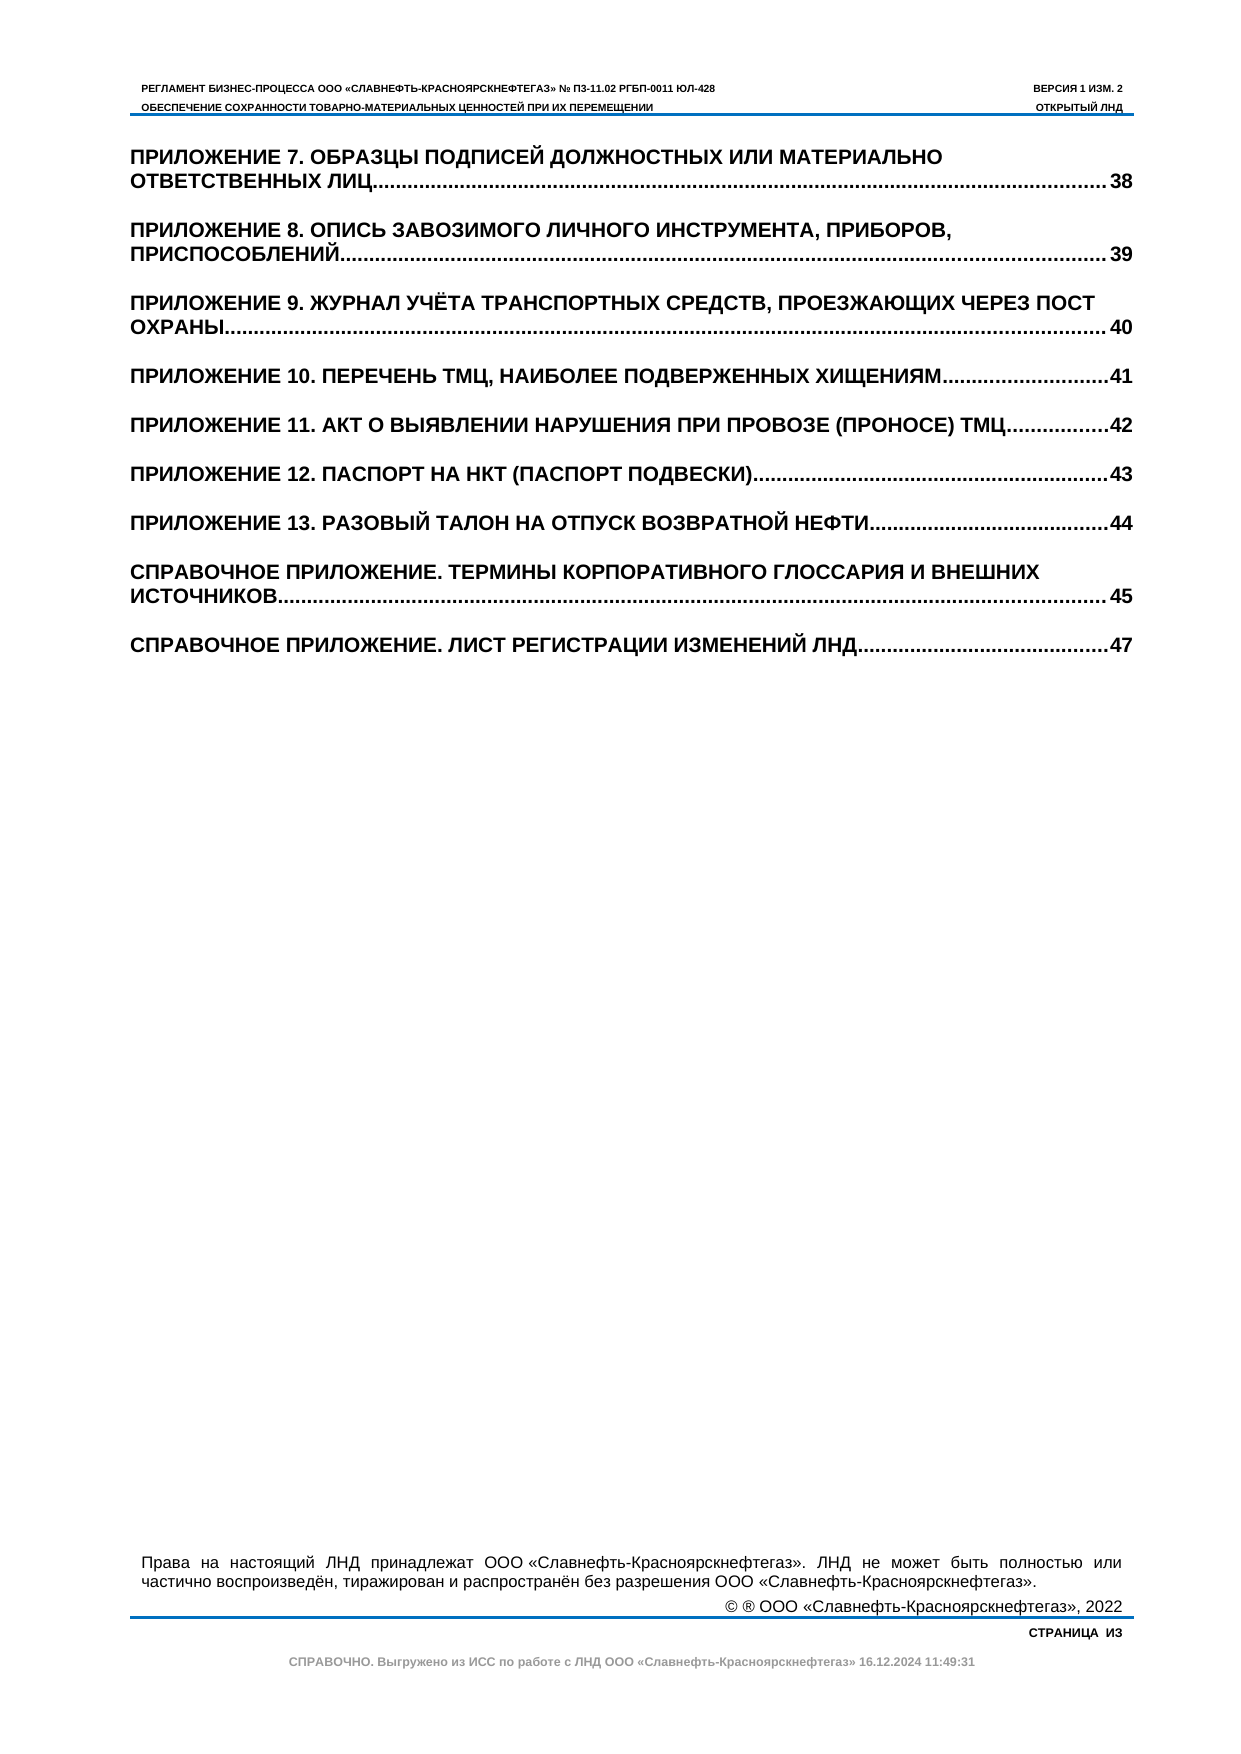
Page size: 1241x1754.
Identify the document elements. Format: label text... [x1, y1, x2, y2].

text ПРИЛОЖЕНИЕ 7. ОБРАЗЦЫ ПОДПИСЕЙ ДОЛЖНОСТНЫХ ИЛИ МАТЕРИАЛЬНО ОТВЕТСТВЕННЫХ ЛИЦ 38 [130, 145, 1134, 193]
text ПРИЛОЖЕНИЕ 8. ОПИСЬ ЗАВОЗИМОГО ЛИЧНОГО ИНСТРУМЕНТА, ПРИБОРОВ, ПРИСПОСОБЛЕНИЙ 39 [130, 218, 1134, 266]
text СПРАВОЧНОЕ ПРИЛОЖЕНИЕ. ТЕРМИНЫ КОРПОРАТИВНОГО ГЛОССАРИЯ И ВНЕШНИХ ИСТОЧНИКОВ 45 [130, 560, 1134, 608]
text ПРИЛОЖЕНИЕ 12. ПАСПОРТ НА НКТ (ПАСПОРТ ПОДВЕСКИ) 43 [130, 462, 1134, 486]
text ПРИЛОЖЕНИЕ 10. ПЕРЕЧЕНЬ ТМЦ, НАИБОЛЕЕ ПОДВЕРЖЕННЫХ ХИЩЕНИЯМ 41 [130, 364, 1134, 388]
text ПРИЛОЖЕНИЕ 9. ЖУРНАЛ УЧЁТА транспортных средств, проезжающих через пост охраны 40 [130, 291, 1134, 339]
text ПРИЛОЖЕНИЕ 13. РАЗОВЫЙ ТАЛОН НА ОТПУСК ВОЗВРАТНОЙ НЕФТИ 44 [130, 511, 1134, 535]
text ПРИЛОЖЕНИЕ 11. АКТ О ВЫЯВЛЕНИИ НАРУШЕНИЯ ПРИ ПРОВОЗЕ (ПРОНОСЕ) ТМЦ 42 [130, 413, 1134, 437]
text СПРАВОЧНОЕ ПРИЛОЖЕНИЕ. ЛИСТ РЕГИСТРАЦИИ ИЗМЕНЕНИЙ ЛНД 47 [130, 633, 1134, 657]
